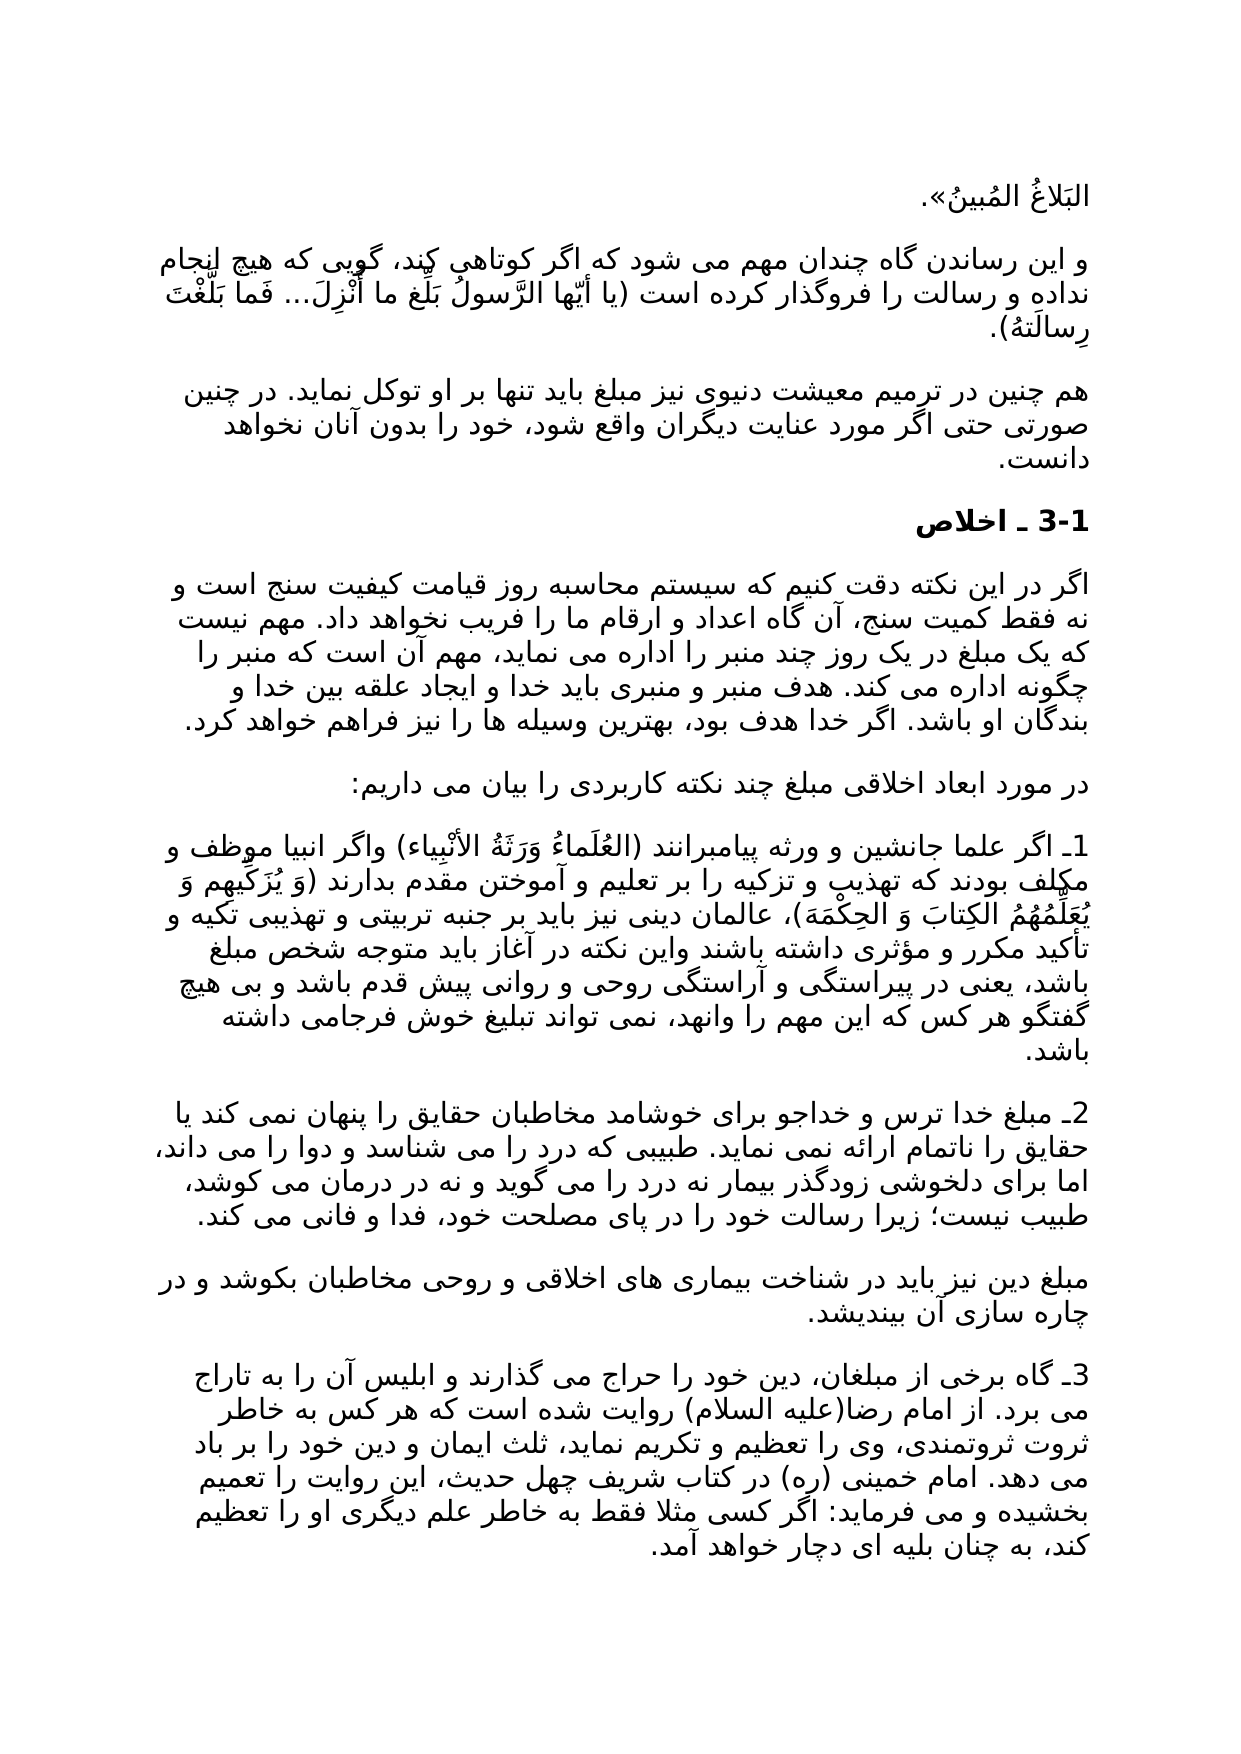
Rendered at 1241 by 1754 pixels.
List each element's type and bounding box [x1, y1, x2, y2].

table_header [150, 150, 1090, 1591]
